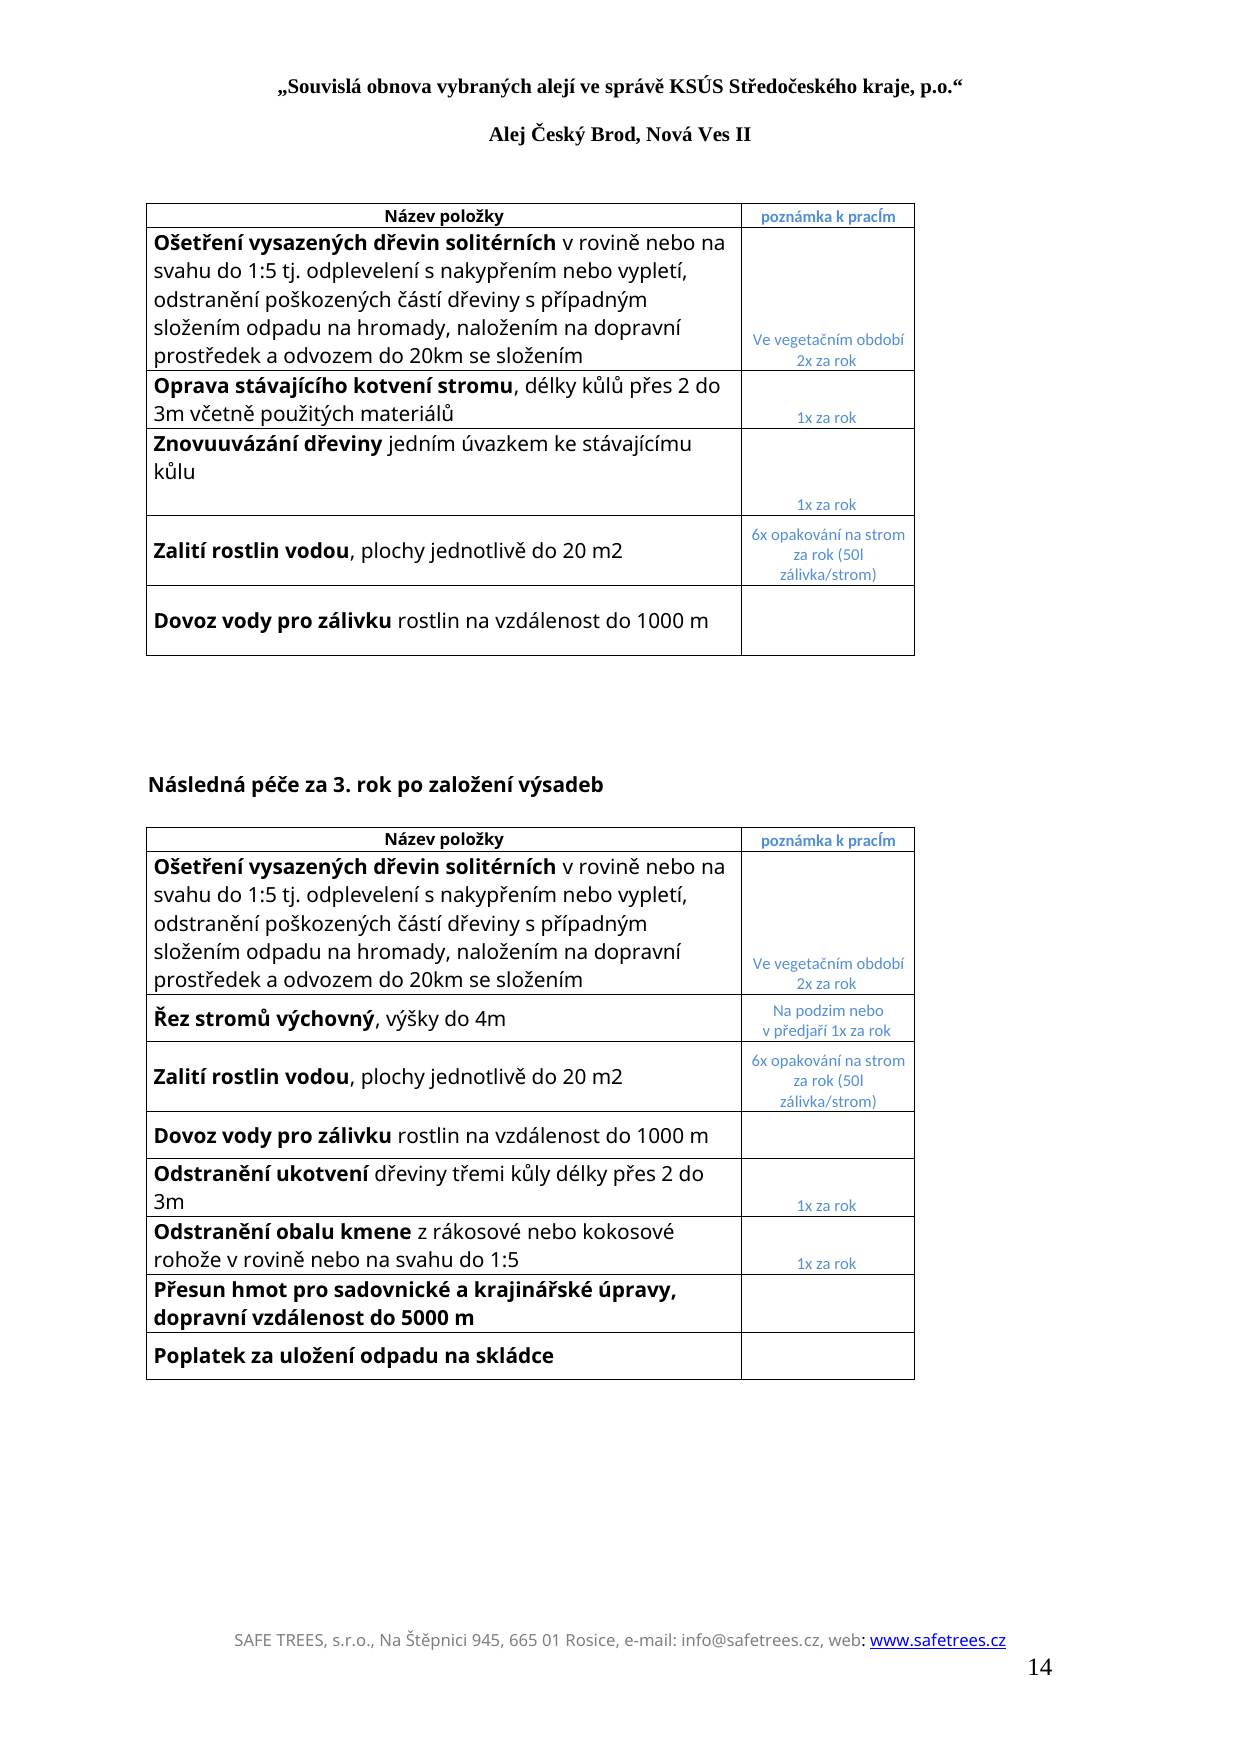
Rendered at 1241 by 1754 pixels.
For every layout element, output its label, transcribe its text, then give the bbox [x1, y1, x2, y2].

table_cell Znovuuvázání dřeviny jedním úvazkem ke stávajícímu kůlu [147, 429, 741, 515]
table_cell Ve vegetačním období 2x za rok [742, 228, 914, 370]
table_cell Odstranění ukotvení dřeviny třemi kůly délky přes 2 do 3m [147, 1159, 741, 1216]
table_cell Přesun hmot pro sadovnické a krajinářské úpravy, dopravní vzdálenost do 5000 m [147, 1275, 741, 1332]
table_cell [742, 1275, 914, 1332]
table_cell [742, 586, 914, 655]
table_cell Poplatek za uložení odpadu na skládce [147, 1333, 741, 1379]
table_cell [742, 1333, 914, 1379]
table_cell 6x opakování na strom za rok (50l zálivka/strom) [742, 1042, 914, 1111]
table_cell [742, 1112, 914, 1158]
table_cell Na podzim nebo v předjaří 1x za rok [742, 995, 914, 1041]
text Následná péče za 3. rok po založení výsadeb [148, 770, 1093, 798]
table_header poznámka k pracÍm [742, 204, 914, 227]
table_cell Oprava stávajícího kotvení stromu, délky kůlů přes 2 do 3m včetně použitých materiálů [147, 371, 741, 428]
table_header Název položky [147, 828, 741, 851]
table_cell 1x za rok [742, 429, 914, 515]
table_header Název položky [147, 204, 741, 227]
table_cell Dovoz vody pro zálivku rostlin na vzdálenost do 1000 m [147, 1112, 741, 1158]
table_cell Zalití rostlin vodou, plochy jednotlivě do 20 m2 [147, 1042, 741, 1111]
table_cell Řez stromů výchovný, výšky do 4m [147, 995, 741, 1041]
table_cell Zalití rostlin vodou, plochy jednotlivě do 20 m2 [147, 516, 741, 585]
table_cell 6x opakování na strom za rok (50l zálivka/strom) [742, 516, 914, 585]
table_cell 1x za rok [742, 371, 914, 428]
table_cell Ve vegetačním období 2x za rok [742, 852, 914, 994]
table_cell Dovoz vody pro zálivku rostlin na vzdálenost do 1000 m [147, 586, 741, 655]
table_header poznámka k pracÍm [742, 828, 914, 851]
table_cell 1x za rok [742, 1217, 914, 1274]
table_cell Odstranění obalu kmene z rákosové nebo kokosové rohože v rovině nebo na svahu do 1:5 [147, 1217, 741, 1274]
table_cell 1x za rok [742, 1159, 914, 1216]
